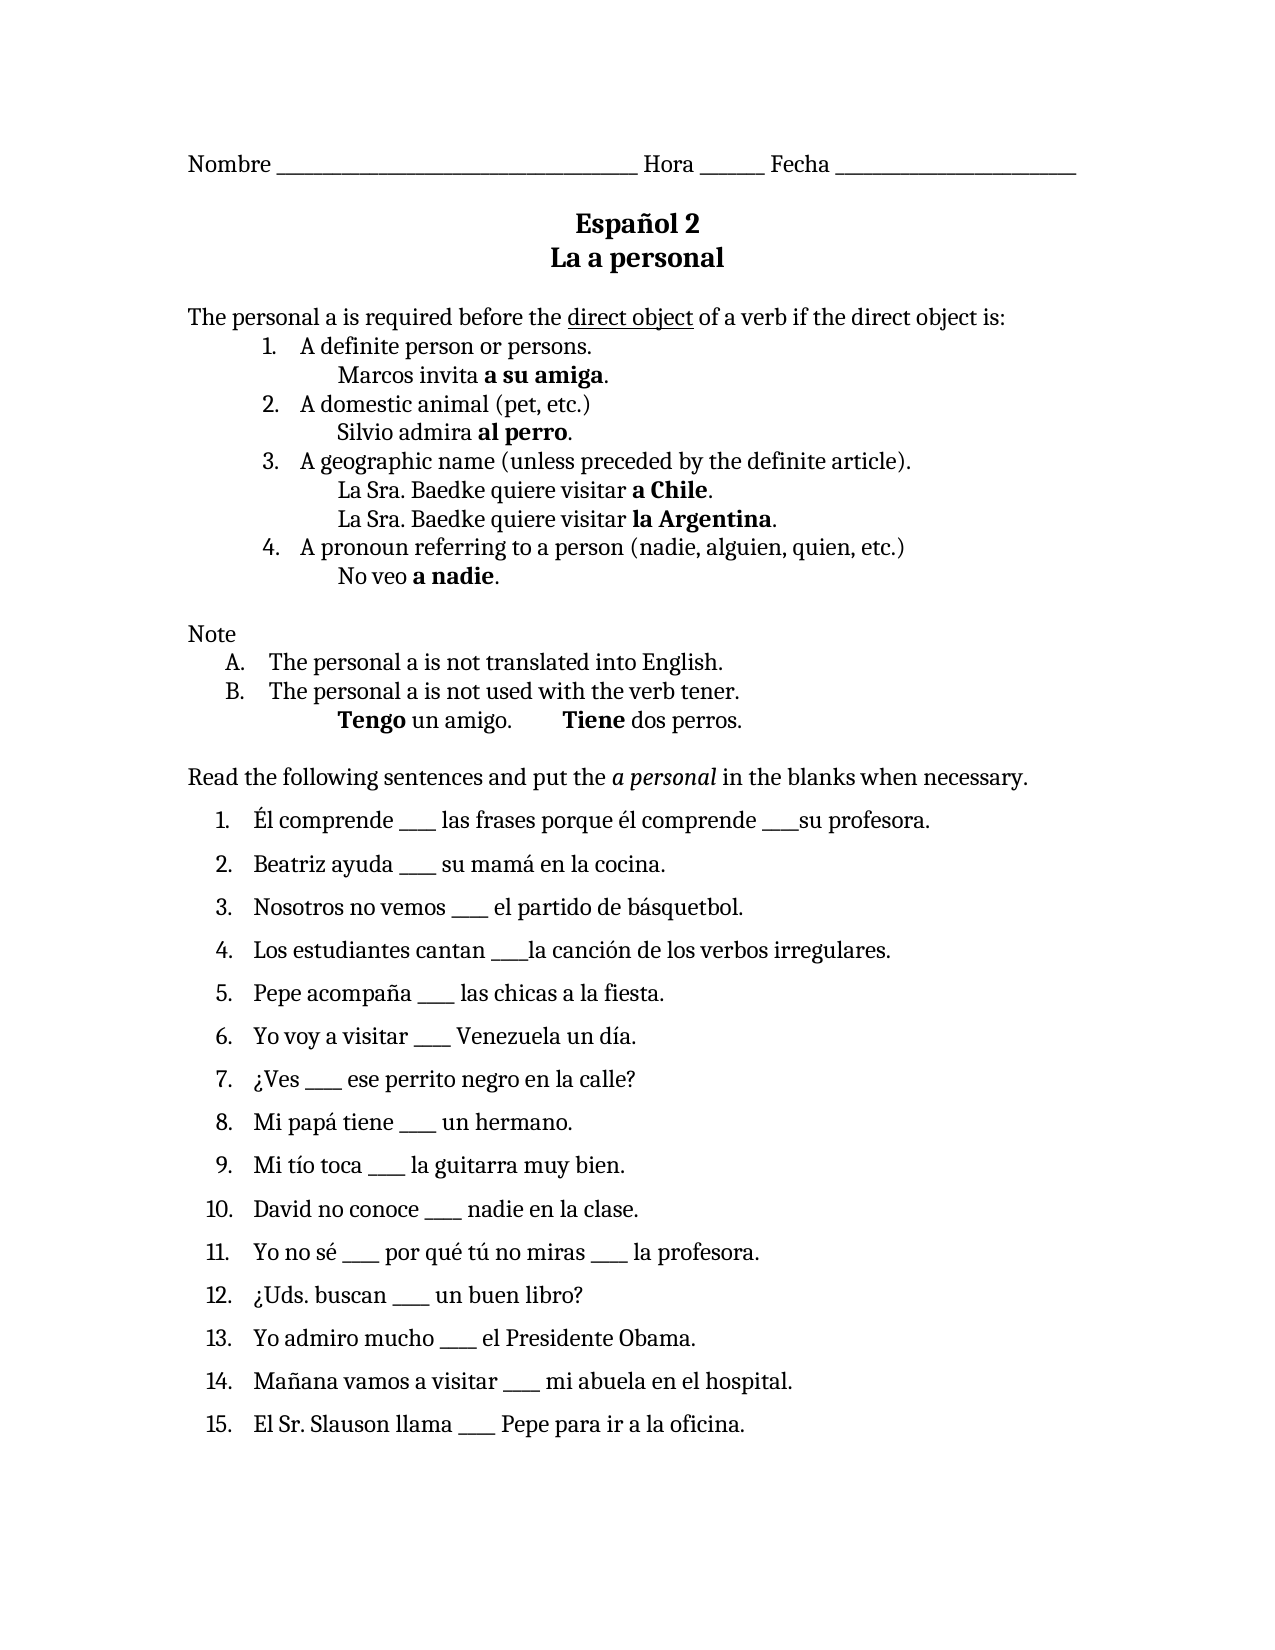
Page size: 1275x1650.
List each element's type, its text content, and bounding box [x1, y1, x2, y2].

list Pepe acompaña ____ las chicas a la fiesta. [216, 979, 1087, 1008]
list Él comprende ____ las frases porque él comprende ____su profesora. [216, 806, 1087, 835]
list Yo voy a visitar ____ Venezuela un día. [216, 1022, 1087, 1051]
text Read the following sentences and put the a personal in the blanks when necessary. [187, 763, 1087, 792]
text Español 2 [187, 207, 1087, 241]
list ¿Ves ____ ese perrito negro en la calle? [216, 1065, 1087, 1094]
text Nombre _______________________________________ Hora _______ Fecha __________________________ [187, 150, 1087, 179]
list A domestic animal (pet, etc.) [262, 389, 1087, 418]
list Nosotros no vemos ____ el partido de básquetbol. [216, 893, 1087, 921]
text The personal a is required before the direct object of a verb if the direct object is: [187, 303, 1087, 332]
list A pronoun referring to a person (nadie, alguien, quien, etc.) [262, 533, 1087, 562]
list Mañana vamos a visitar ____ mi abuela en el hospital. [206, 1367, 1087, 1396]
list Yo no sé ____ por qué tú no miras ____ la profesora. [206, 1238, 1087, 1266]
list Mi papá tiene ____ un hermano. [216, 1108, 1087, 1137]
list ¿Uds. buscan ____ un buen libro? [206, 1281, 1087, 1309]
text Note [187, 619, 1087, 648]
list The personal a is not used with the verb tener. [225, 677, 1087, 706]
text La a personal [187, 241, 1087, 274]
list Yo admiro mucho ____ el Presidente Obama. [206, 1324, 1087, 1353]
list Tengo un amigo. Tiene dos perros. [337, 706, 1087, 734]
list Silvio admira al perro. [337, 418, 1087, 447]
list Marcos invita a su amiga. [337, 361, 1087, 389]
list David no conoce ____ nadie en la clase. [206, 1194, 1087, 1223]
list A geographic name (unless preceded by the definite article). [262, 447, 1087, 476]
list Mi tío toca ____ la guitarra muy bien. [216, 1151, 1087, 1180]
list A definite person or persons. [262, 332, 1087, 361]
list La Sra. Baedke quiere visitar la Argentina. [337, 504, 1087, 533]
list The personal a is not translated into English. [225, 648, 1087, 677]
list Beatriz ayuda ____ su mamá en la cocina. [216, 849, 1087, 878]
list No veo a nadie. [337, 562, 1087, 591]
list Los estudiantes cantan ____la canción de los verbos irregulares. [216, 936, 1087, 964]
list La Sra. Baedke quiere visitar a Chile. [337, 476, 1087, 504]
list El Sr. Slauson llama ____ Pepe para ir a la oficina. [206, 1410, 1087, 1439]
